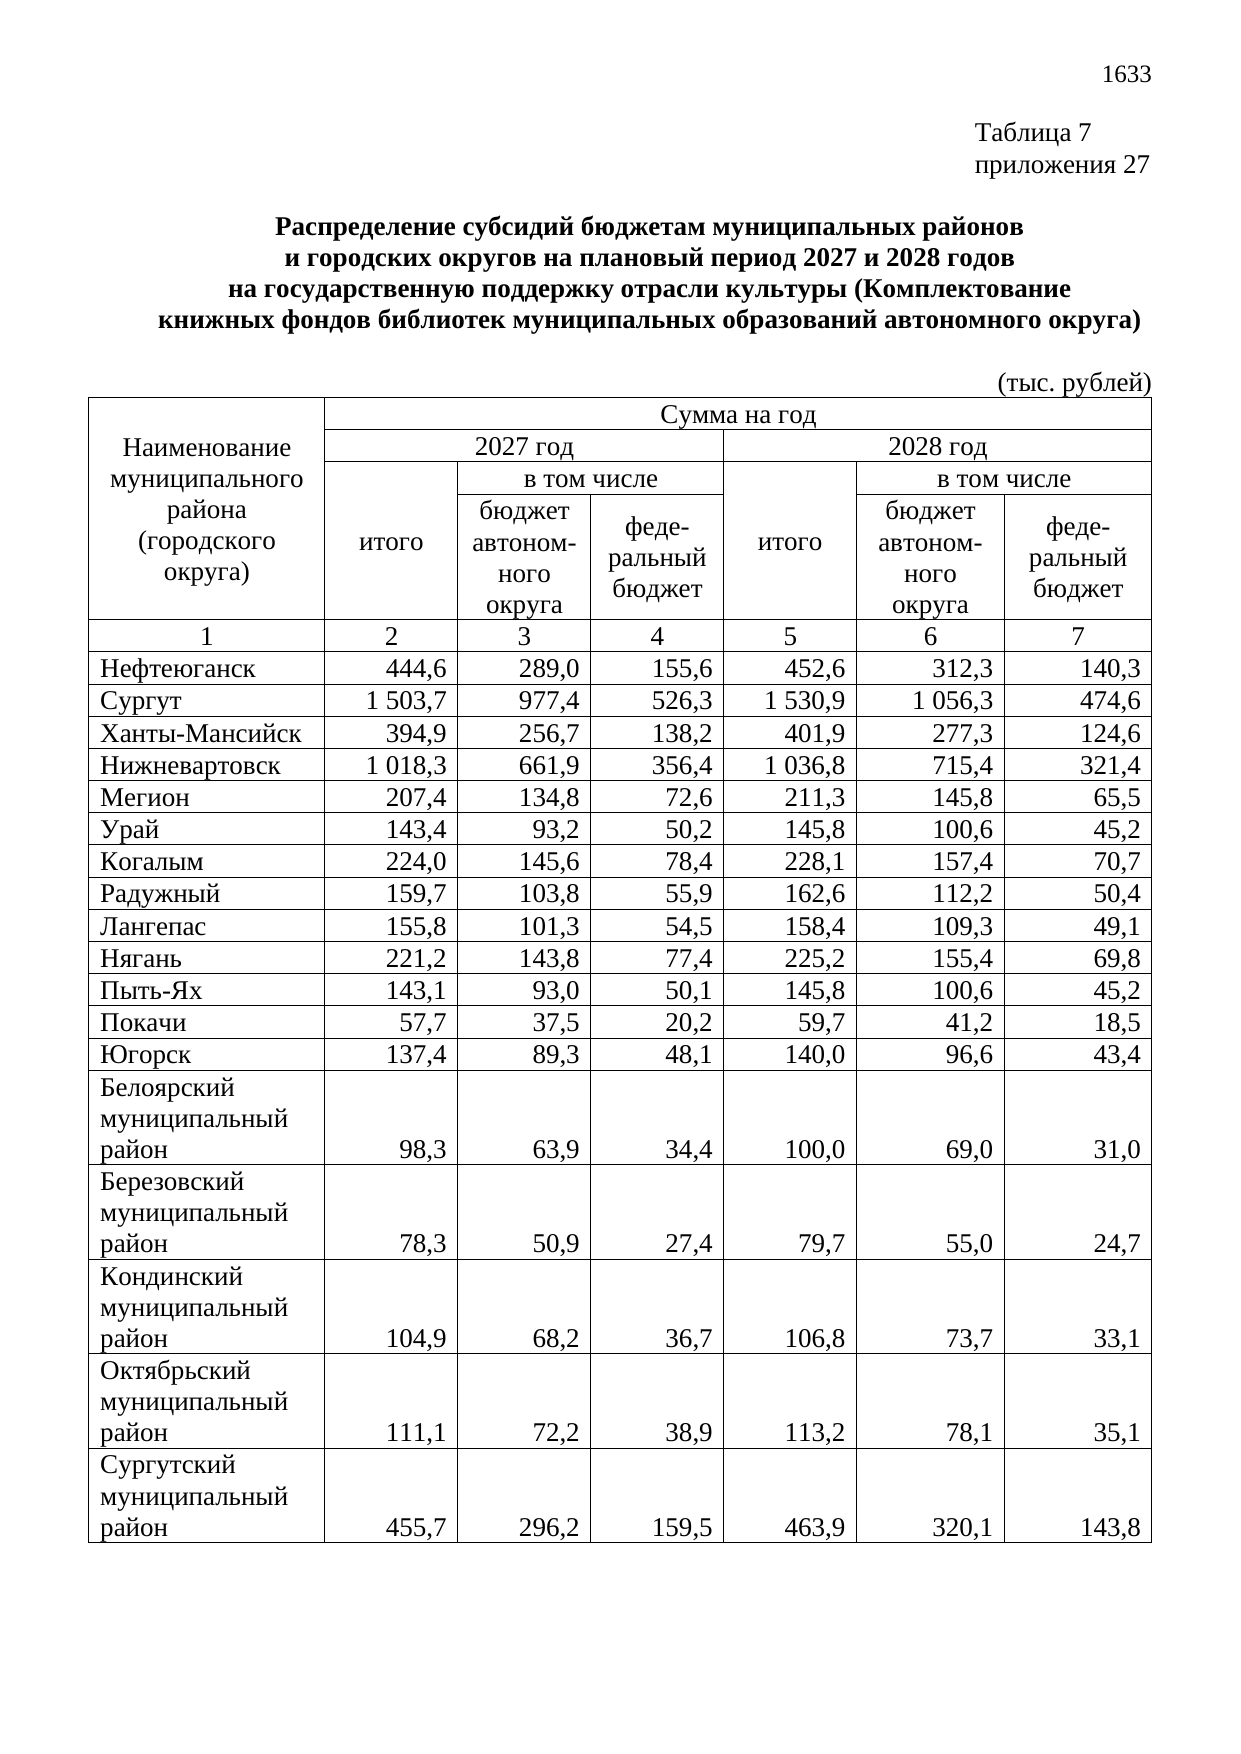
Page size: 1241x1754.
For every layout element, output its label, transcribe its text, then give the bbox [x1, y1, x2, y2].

table_cell 356,4 [591, 749, 723, 780]
table_cell 452,6 [724, 652, 856, 683]
table_cell 221,2 [325, 942, 457, 973]
table_cell 55,9 [591, 878, 723, 909]
table_cell 455,7 [325, 1449, 457, 1542]
table_cell 159,7 [325, 878, 457, 909]
table_cell 113,2 [724, 1354, 856, 1448]
table_cell 50,9 [458, 1165, 590, 1259]
table_header Наименование муниципального района (городского округа) [89, 398, 324, 619]
table_cell 3 [458, 620, 590, 651]
table_cell 45,2 [1005, 813, 1151, 844]
table_cell 59,7 [724, 1006, 856, 1037]
table_cell 55,0 [857, 1165, 1004, 1259]
table_cell 77,4 [591, 942, 723, 973]
table_cell 145,6 [458, 845, 590, 877]
table_cell 162,6 [724, 878, 856, 909]
table_cell 69,8 [1005, 942, 1151, 973]
table_cell 18,5 [1005, 1006, 1151, 1037]
table_cell Сургут [89, 685, 324, 716]
table_cell 78,4 [591, 845, 723, 877]
table_cell 228,1 [724, 845, 856, 877]
table_cell 68,2 [458, 1260, 590, 1353]
table_cell 277,3 [857, 717, 1004, 748]
table_cell итого [325, 462, 457, 619]
table_cell 1 503,7 [325, 685, 457, 716]
table_cell Урай [89, 813, 324, 844]
table_cell 65,5 [1005, 781, 1151, 812]
table_cell Радужный [89, 878, 324, 909]
text книжных фондов библиотек муниципальных образований автономного округа) [148, 303, 1152, 334]
table_cell 225,2 [724, 942, 856, 973]
table_cell 661,9 [458, 749, 590, 780]
table_cell 312,3 [857, 652, 1004, 683]
table_cell 100,6 [857, 813, 1004, 844]
table_cell 96,6 [857, 1039, 1004, 1070]
table_cell 112,2 [857, 878, 1004, 909]
table_cell 78,3 [325, 1165, 457, 1259]
table_cell 444,6 [325, 652, 457, 683]
table_cell Югорск [89, 1039, 324, 1070]
table_cell 79,7 [724, 1165, 856, 1259]
table_cell феде-ральный бюджет [591, 495, 723, 619]
table_cell 101,3 [458, 910, 590, 941]
table_cell 43,4 [1005, 1039, 1151, 1070]
table_cell 103,8 [458, 878, 590, 909]
table_cell 140,0 [724, 1039, 856, 1070]
table_cell 1 530,9 [724, 685, 856, 716]
table_cell Кондинский муниципальный район [89, 1260, 324, 1353]
table_cell Нефтеюганск [89, 652, 324, 683]
table_cell 143,8 [458, 942, 590, 973]
table_cell 34,4 [591, 1071, 723, 1164]
table_cell 7 [1005, 620, 1151, 651]
table_cell Нижневартовск [89, 749, 324, 780]
table_cell Октябрьский муниципальный район [89, 1354, 324, 1448]
table_cell 54,5 [591, 910, 723, 941]
table_cell 2 [325, 620, 457, 651]
table_cell 93,0 [458, 974, 590, 1005]
table_cell Белоярский муниципальный район [89, 1071, 324, 1164]
table_cell 1 [89, 620, 324, 651]
table_cell Березовский муниципальный район [89, 1165, 324, 1259]
table_cell итого [724, 462, 856, 619]
table_cell 134,8 [458, 781, 590, 812]
table_cell 70,7 [1005, 845, 1151, 877]
table_cell 24,7 [1005, 1165, 1151, 1259]
table_cell Пыть-Ях [89, 974, 324, 1005]
table_cell 138,2 [591, 717, 723, 748]
table_cell 715,4 [857, 749, 1004, 780]
table_cell 296,2 [458, 1449, 590, 1542]
table_cell 207,4 [325, 781, 457, 812]
table_cell 48,1 [591, 1039, 723, 1070]
table_cell 401,9 [724, 717, 856, 748]
table_cell 69,0 [857, 1071, 1004, 1164]
table_cell 145,8 [724, 974, 856, 1005]
table_cell 526,3 [591, 685, 723, 716]
table_cell 463,9 [724, 1449, 856, 1542]
table_cell 37,5 [458, 1006, 590, 1037]
table_cell 35,1 [1005, 1354, 1151, 1448]
table_cell Сургутский муниципальный район [89, 1449, 324, 1542]
table_cell 394,9 [325, 717, 457, 748]
table_cell 140,3 [1005, 652, 1151, 683]
table_cell 155,4 [857, 942, 1004, 973]
table_cell 72,2 [458, 1354, 590, 1448]
table_cell 27,4 [591, 1165, 723, 1259]
table_cell 143,4 [325, 813, 457, 844]
table_cell 289,0 [458, 652, 590, 683]
text Таблица 7 [974, 117, 1181, 148]
table_cell 93,2 [458, 813, 590, 844]
table_cell в том числе [458, 462, 723, 493]
table_cell 41,2 [857, 1006, 1004, 1037]
table_cell Нягань [89, 942, 324, 973]
table_cell 145,8 [724, 813, 856, 844]
table_cell 2027 год [325, 430, 723, 461]
table_cell 124,6 [1005, 717, 1151, 748]
table_cell 6 [857, 620, 1004, 651]
table_cell Мегион [89, 781, 324, 812]
table_cell феде-ральный бюджет [1005, 495, 1151, 619]
table_cell 31,0 [1005, 1071, 1151, 1164]
table_cell 145,8 [857, 781, 1004, 812]
table_cell 143,1 [325, 974, 457, 1005]
table_cell 106,8 [724, 1260, 856, 1353]
text приложения 27 [974, 148, 1152, 179]
text Распределение субсидий бюджетам муниципальных районов [148, 210, 1152, 241]
table_cell 211,3 [724, 781, 856, 812]
table_cell 73,7 [857, 1260, 1004, 1353]
table_cell 159,5 [591, 1449, 723, 1542]
table_cell 4 [591, 620, 723, 651]
table_cell 50,4 [1005, 878, 1151, 909]
table_cell 2028 год [724, 430, 1151, 461]
table_cell 50,1 [591, 974, 723, 1005]
table_cell 72,6 [591, 781, 723, 812]
table_cell 78,1 [857, 1354, 1004, 1448]
table_cell 49,1 [1005, 910, 1151, 941]
table_cell 158,4 [724, 910, 856, 941]
table_cell 224,0 [325, 845, 457, 877]
text на государственную поддержку отрасли культуры (Комплектование [148, 272, 1152, 303]
table_cell 98,3 [325, 1071, 457, 1164]
table_cell 1 018,3 [325, 749, 457, 780]
table_cell 320,1 [857, 1449, 1004, 1542]
table_cell 474,6 [1005, 685, 1151, 716]
table_cell 109,3 [857, 910, 1004, 941]
table_cell в том числе [857, 462, 1151, 493]
table_cell 256,7 [458, 717, 590, 748]
table_cell 100,6 [857, 974, 1004, 1005]
table_cell 321,4 [1005, 749, 1151, 780]
table_cell 137,4 [325, 1039, 457, 1070]
table_cell 63,9 [458, 1071, 590, 1164]
table_cell 977,4 [458, 685, 590, 716]
table_cell бюджет автоном-ного округа [857, 495, 1004, 619]
text (тыс. рублей) [148, 366, 1152, 397]
table_cell 20,2 [591, 1006, 723, 1037]
table_cell Покачи [89, 1006, 324, 1037]
table_cell 57,7 [325, 1006, 457, 1037]
table_cell 50,2 [591, 813, 723, 844]
table_cell 36,7 [591, 1260, 723, 1353]
table_cell 157,4 [857, 845, 1004, 877]
table_cell 5 [724, 620, 856, 651]
table_cell 1 056,3 [857, 685, 1004, 716]
table_cell Лангепас [89, 910, 324, 941]
table_cell 38,9 [591, 1354, 723, 1448]
table_header Сумма на год [325, 398, 1151, 429]
table_cell 89,3 [458, 1039, 590, 1070]
table_cell 155,8 [325, 910, 457, 941]
text и городских округов на плановый период 2027 и 2028 годов [148, 241, 1152, 272]
table_cell 100,0 [724, 1071, 856, 1164]
table_cell бюджет автоном-ного округа [458, 495, 590, 619]
table_cell 155,6 [591, 652, 723, 683]
table_cell 143,8 [1005, 1449, 1151, 1542]
table_cell 45,2 [1005, 974, 1151, 1005]
table_cell 33,1 [1005, 1260, 1151, 1353]
table_cell Ханты-Мансийск [89, 717, 324, 748]
table_cell Когалым [89, 845, 324, 877]
table_cell 1 036,8 [724, 749, 856, 780]
table_cell 111,1 [325, 1354, 457, 1448]
table_cell 104,9 [325, 1260, 457, 1353]
